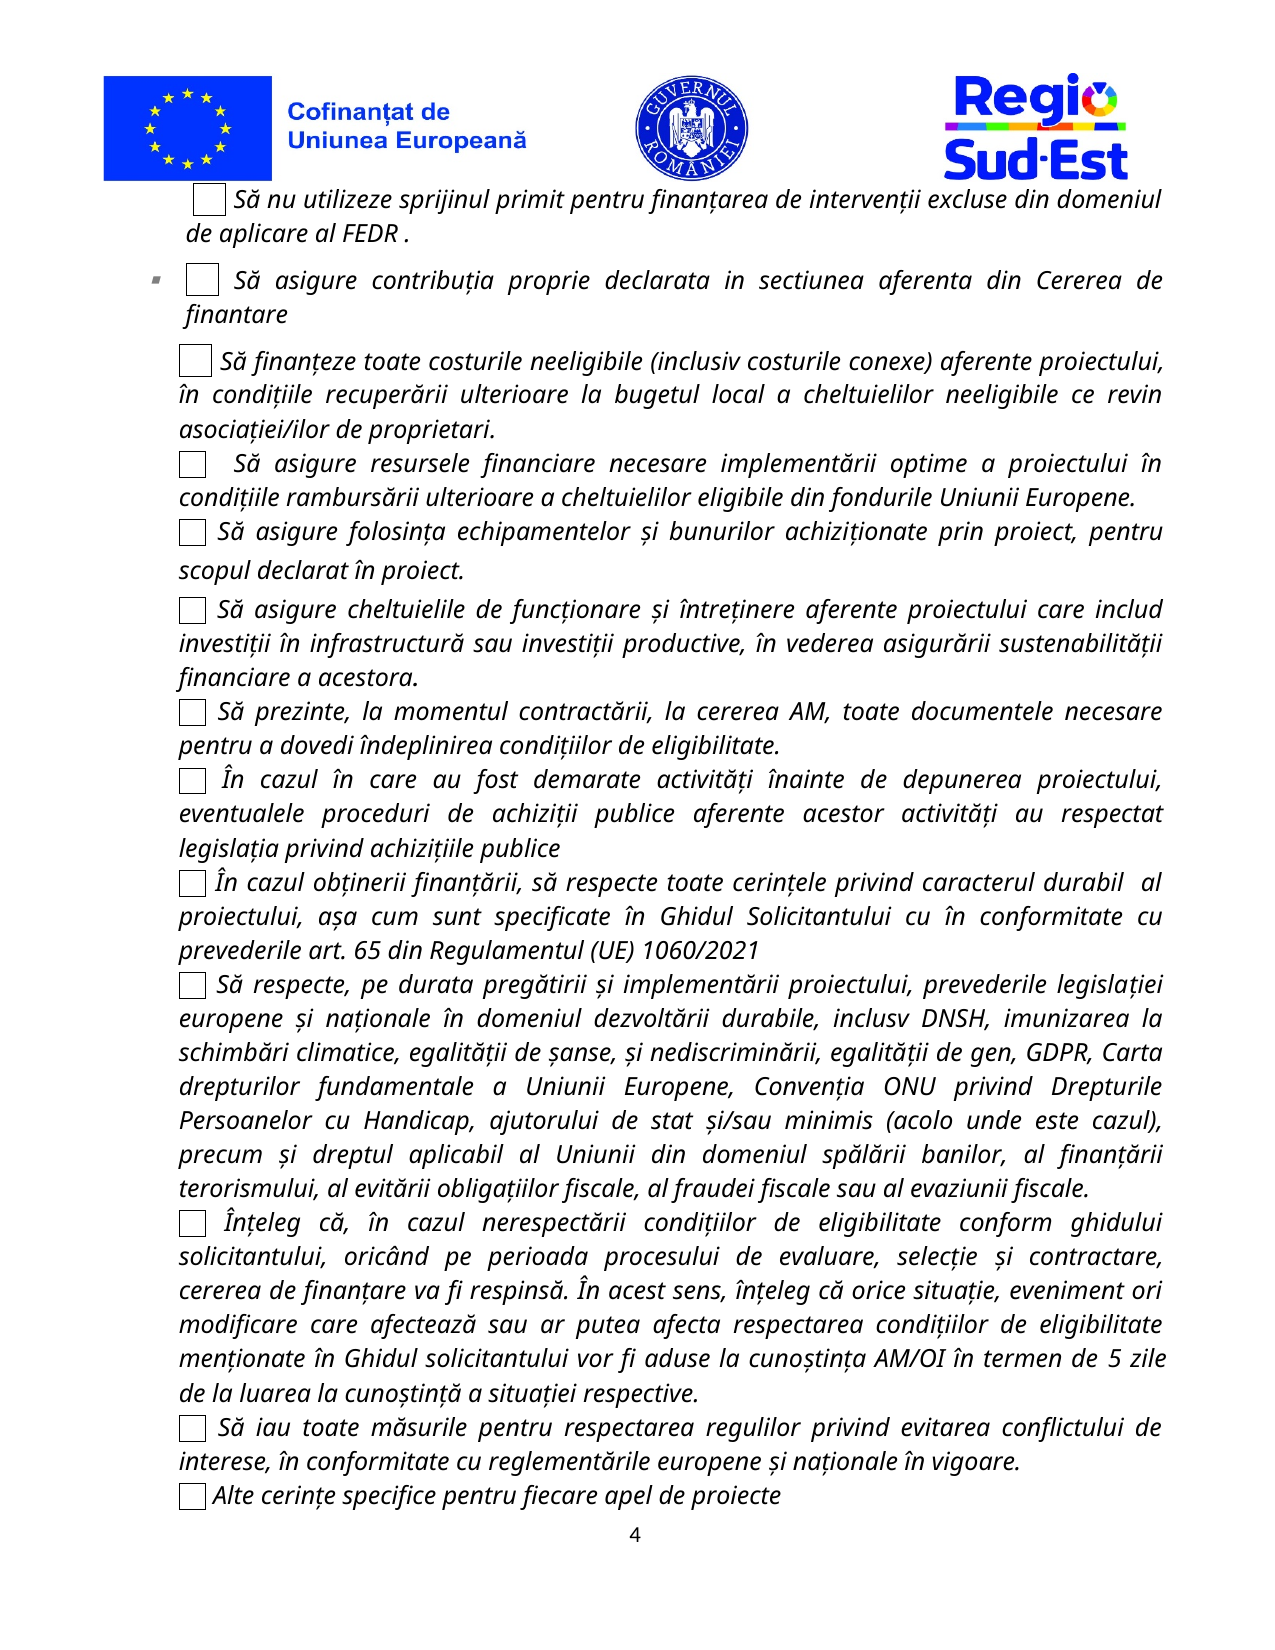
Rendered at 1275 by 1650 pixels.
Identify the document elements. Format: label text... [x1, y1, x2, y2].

list Să asigure cheltuielile de funcționare și întreținere aferente proiectului care includ investiții în infrastructură sau investiții productive, în vederea asigurării sustenabilității financiare a acestora. [178, 592, 1167, 694]
list Înțeleg că, în cazul nerespectării condițiilor de eligibilitate conform ghidului solicitantului, oricând pe perioada procesului de evaluare, selecție și contractare, cererea de finanțare va fi respinsă. În acest sens, înțeleg că orice situație, eveniment ori modificare care afectează sau ar putea afecta respectarea condițiilor de eligibilitate menționate în Ghidul solicitantului vor fi aduse la cunoștința AM/OI în termen de 5 zile de la luarea la cunoștință a situației respective. [178, 1205, 1167, 1409]
text Să asigure folosința echipamentelor şi bunurilor achiziţionate prin proiect, pentru scopul declarat în proiect. [178, 513, 1167, 587]
list Să respecte, pe durata pregătirii şi implementării proiectului, prevederile legislaţiei europene şi naţionale în domeniul dezvoltării durabile, inclusv DNSH, imunizarea la schimbări climatice, egalităţii de şanse, şi nediscriminării, egalităţii de gen, GDPR, Carta drepturilor fundamentale a Uniunii Europene, Convenția ONU privind Drepturile Persoanelor cu Handicap, ajutorului de stat și/sau minimis (acolo unde este cazul), precum și dreptul aplicabil al Uniunii din domeniul spălării banilor, al finanțării terorismului, al evitării obligațiilor fiscale, al fraudei fiscale sau al evaziunii fiscale. [178, 966, 1167, 1205]
list Alte cerințe specifice pentru fiecare apel de proiecte [178, 1477, 1167, 1511]
picture [103, 73, 1128, 182]
list Să nu utilizeze sprijinul primit pentru finanțarea de intervenții excluse din domeniul de aplicare al FEDR . [185, 182, 1167, 250]
list Să prezinte, la momentul contractării, la cererea AM, toate documentele necesare pentru a dovedi îndeplinirea condițiilor de eligibilitate. [178, 694, 1167, 762]
list Să asigure resursele financiare necesare implementării optime a proiectului în condiţiile rambursării ulterioare a cheltuielilor eligibile din fondurile Uniunii Europene. [178, 445, 1167, 513]
list Să finanţeze toate costurile neeligibile (inclusiv costurile conexe) aferente proiectului, în condițiile recuperării ulterioare la bugetul local a cheltuielilor neeligibile ce revin asociației/ilor de proprietari. [178, 343, 1167, 445]
list Să asigure contribuţia proprie declarata in sectiunea aferenta din Cererea de finantare [148, 262, 1167, 331]
text În cazul în care au fost demarate activităţi înainte de depunerea proiectului, eventualele proceduri de achiziţii publice aferente acestor activităţi au respectat legislaţia privind achiziţiile publice [178, 762, 1167, 864]
list Să iau toate măsurile pentru respectarea regulilor privind evitarea conflictului de interese, în conformitate cu reglementările europene și naționale în vigoare. [178, 1409, 1167, 1477]
list În cazul obținerii finanțării, să respecte toate cerințele privind caracterul durabil al proiectului, așa cum sunt specificate în Ghidul Solicitantului cu în conformitate cu prevederile art. 65 din Regulamentul (UE) 1060/2021 [178, 864, 1167, 966]
